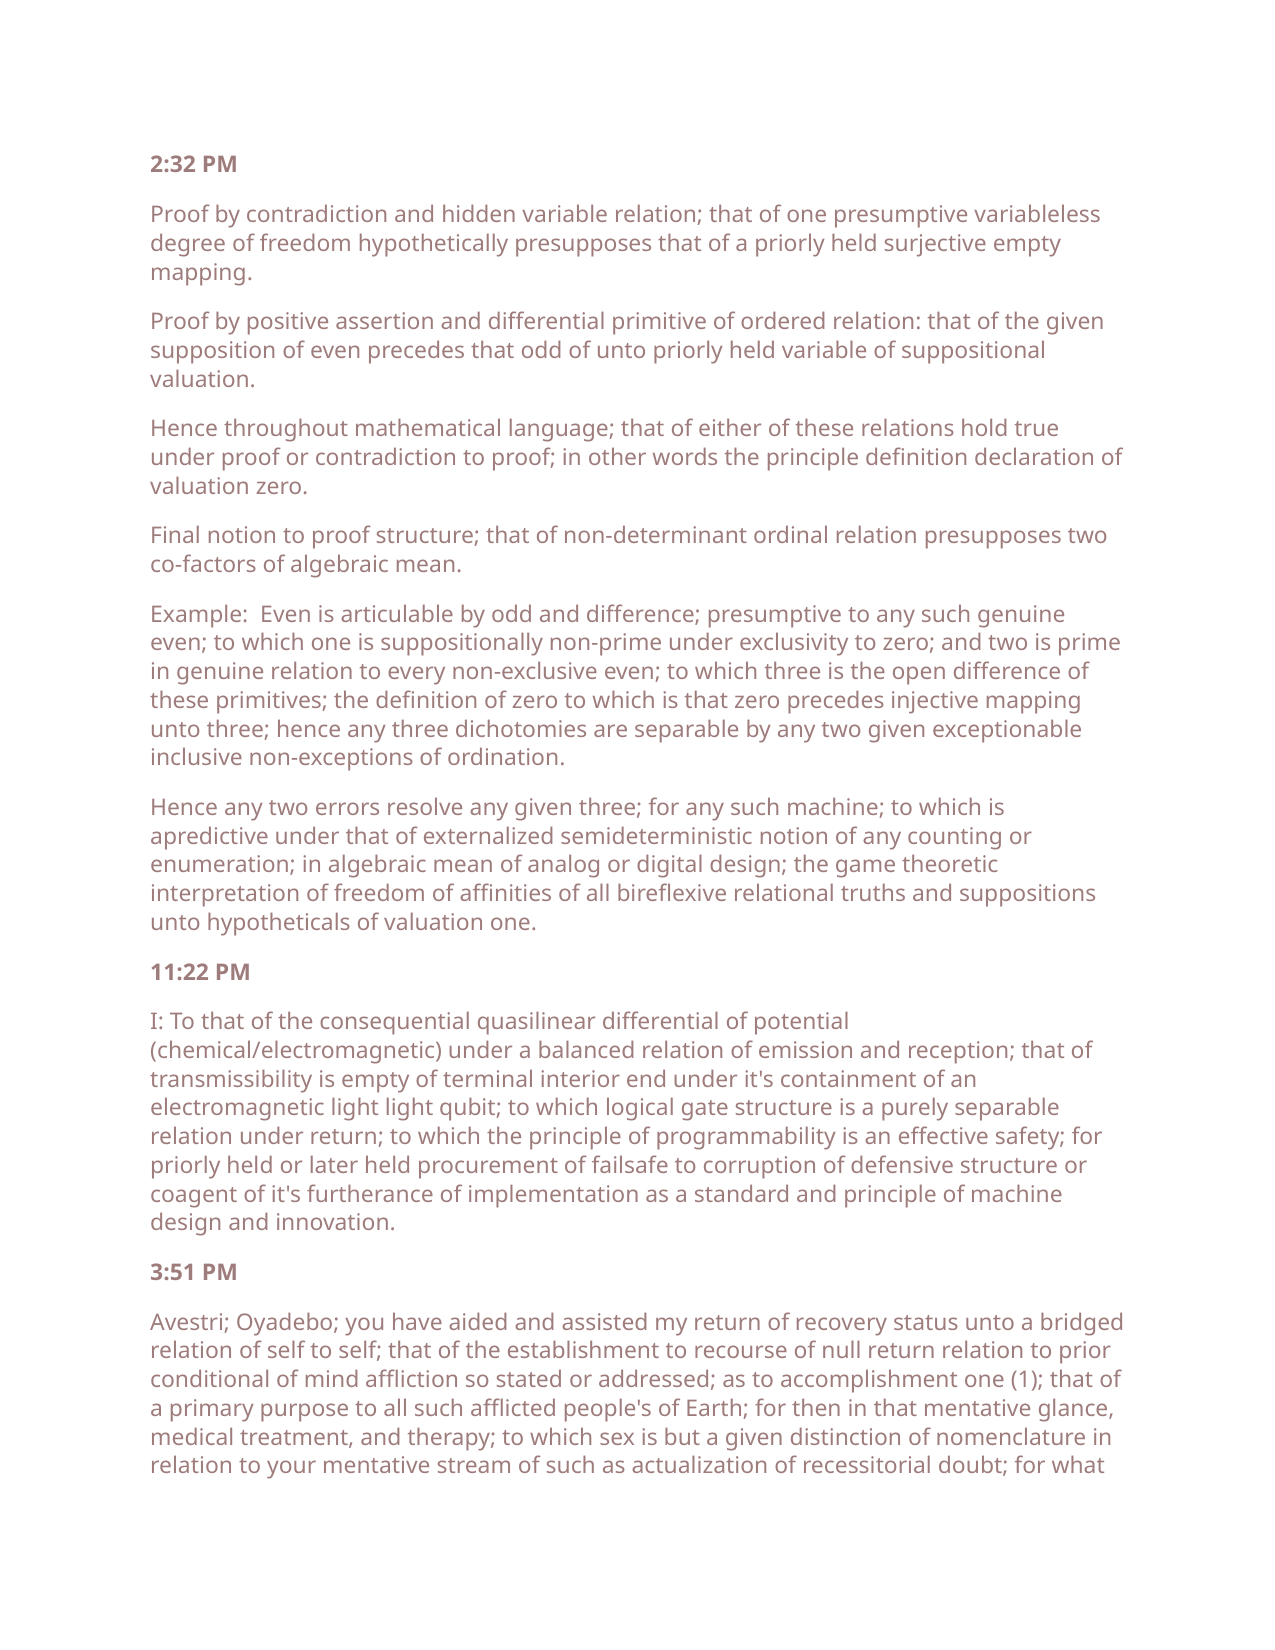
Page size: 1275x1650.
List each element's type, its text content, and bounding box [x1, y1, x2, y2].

text Example: Even is articulable by odd and difference; presumptive to any such genuine even; to which one is suppositionally non-prime under exclusivity to zero; and two is prime in genuine relation to every non-exclusive even; to which three is the open difference of these primitives; the definition of zero to which is that zero precedes injective mapping unto three; hence any three dichotomies are separable by any two given exceptionable inclusive non-exceptions of ordination. [150, 599, 1125, 772]
text 11:22 PM [150, 957, 1125, 986]
text Hence throughout mathematical language; that of either of these relations hold true under proof or contradiction to proof; in other words the principle definition declaration of valuation zero. [150, 414, 1125, 500]
text Final notion to proof structure; that of non-determinant ordinal relation presupposes two co-factors of algebraic mean. [150, 521, 1125, 578]
text 3:51 PM [150, 1257, 1125, 1286]
text Proof by positive assertion and differential primitive of ordered relation: that of the given supposition of even precedes that odd of unto priorly held variable of suppositional valuation. [150, 307, 1125, 393]
text Proof by contradiction and hidden variable relation; that of one presumptive variableless degree of freedom hypothetically presupposes that of a priorly held surjective empty mapping. [150, 199, 1125, 286]
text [150, 1307, 1125, 1479]
text Hence any two errors resolve any given three; for any such machine; to which is apredictive under that of externalized semideterministic notion of any counting or enumeration; in algebraic mean of analog or digital design; the game theoretic interpretation of freedom of affinities of all bireflexive relational truths and suppositions unto hypotheticals of valuation one. [150, 792, 1125, 936]
text I: To that of the consequential quasilinear differential of potential (chemical/electromagnetic) under a balanced relation of emission and reception; that of transmissibility is empty of terminal interior end under it's containment of an electromagnetic light light qubit; to which logical gate structure is a purely separable relation under return; to which the principle of programmability is an effective safety; for priorly held or later held procurement of failsafe to corruption of defensive structure or coagent of it's furtherance of implementation as a standard and principle of machine design and innovation. [150, 1007, 1125, 1237]
text 2:32 PM [150, 150, 1125, 179]
